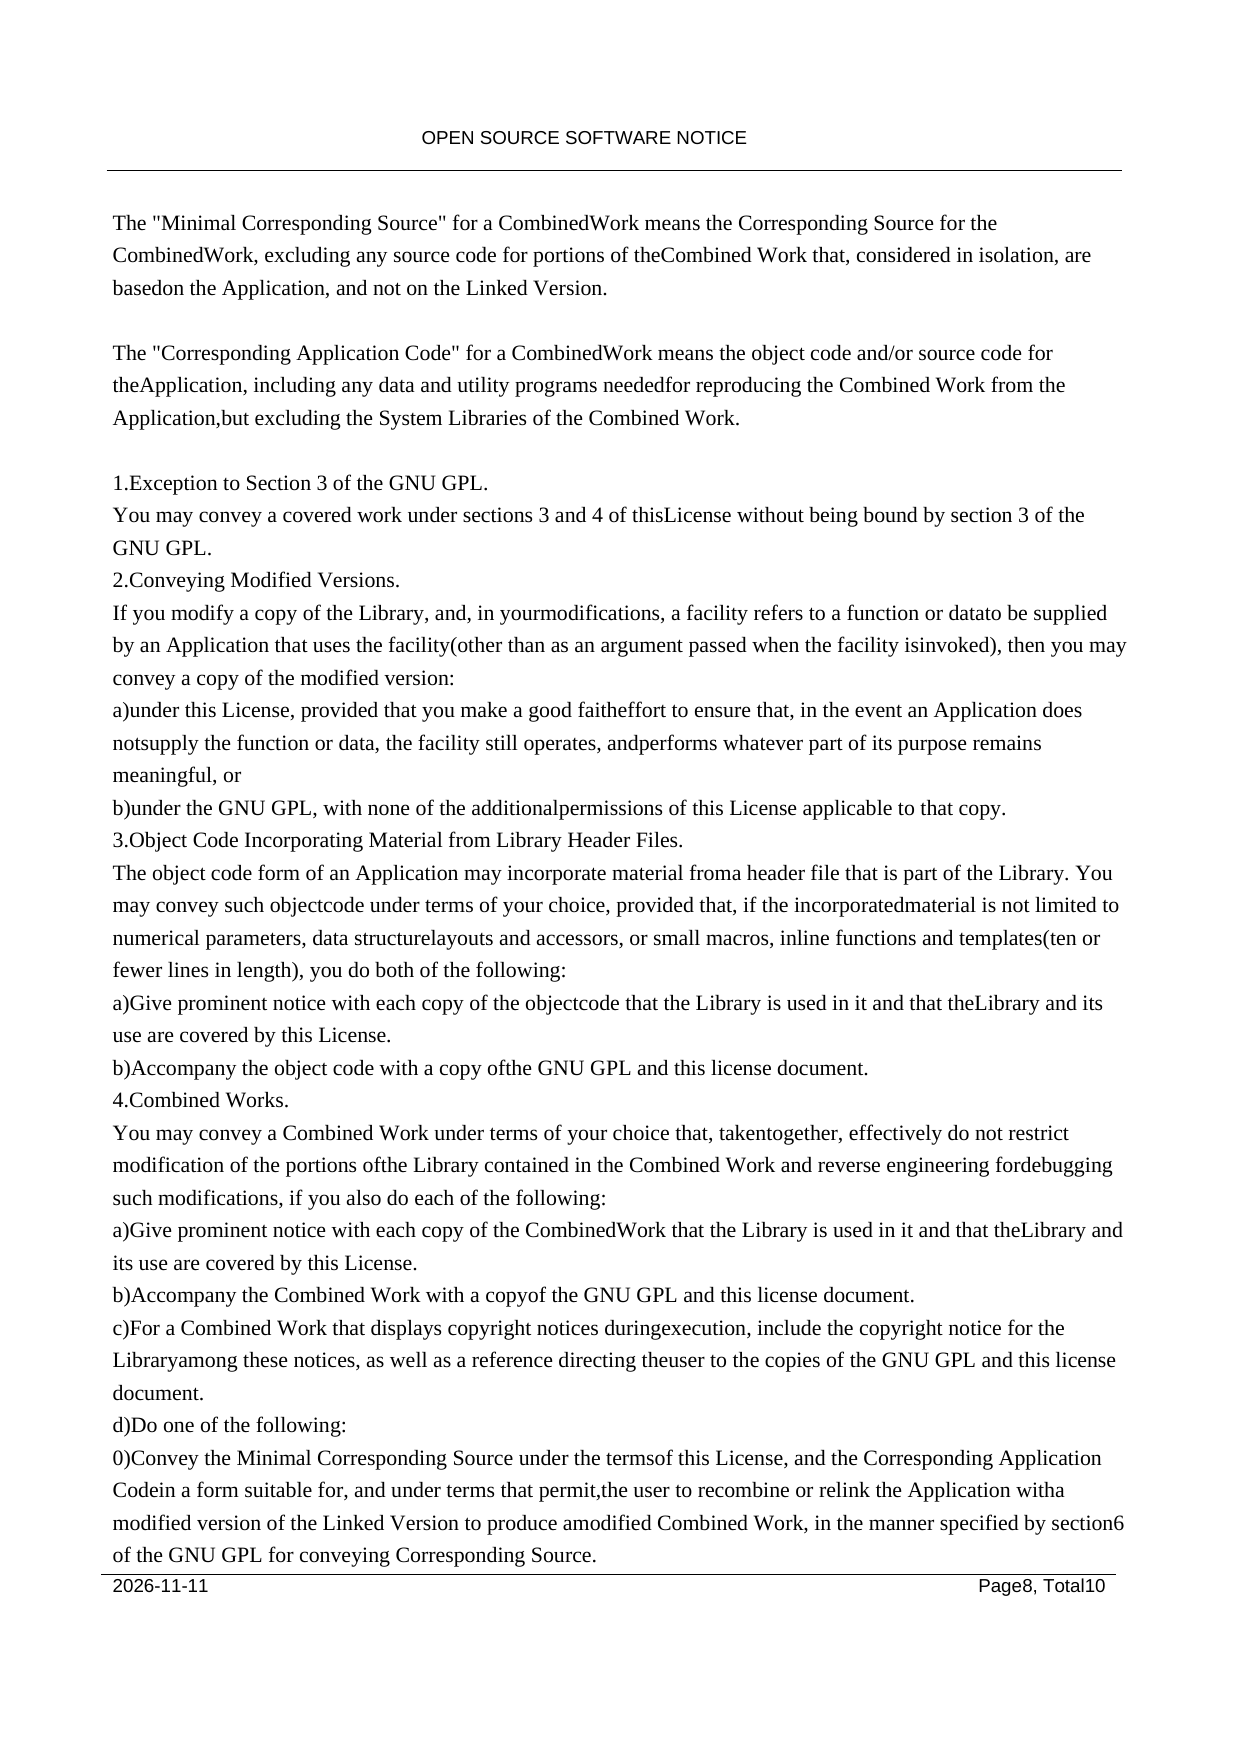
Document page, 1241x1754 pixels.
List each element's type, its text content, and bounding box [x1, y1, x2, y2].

text c)For a Combined Work that displays copyright notices duringexecution, include the copyright notice for the Libraryamong these notices, as well as a reference directing theuser to the copies of the GNU GPL and this license document. [112, 1311, 1128, 1409]
text b)under the GNU GPL, with none of the additionalpermissions of this License applicable to that copy. [112, 791, 1128, 824]
text The "Corresponding Application Code" for a CombinedWork means the object code and/or source code for theApplication, including any data and utility programs neededfor reproducing the Combined Work from the Application,but excluding the System Libraries of the Combined Work. [112, 336, 1128, 434]
text b)Accompany the object code with a copy ofthe GNU GPL and this license document. [112, 1051, 1128, 1084]
text a)Give prominent notice with each copy of the objectcode that the Library is used in it and that theLibrary and its use are covered by this License. [112, 986, 1128, 1051]
text a)under this License, provided that you make a good faitheffort to ensure that, in the event an Application does notsupply the function or data, the facility still operates, andperforms whatever part of its purpose remains meaningful, or [112, 694, 1128, 791]
text 3.Object Code Incorporating Material from Library Header Files. [112, 824, 1128, 856]
text You may convey a Combined Work under terms of your choice that, takentogether, effectively do not restrict modification of the portions ofthe Library contained in the Combined Work and reverse engineering fordebugging such modifications, if you also do each of the following: [112, 1116, 1128, 1214]
text b)Accompany the Combined Work with a copyof the GNU GPL and this license document. [112, 1279, 1128, 1311]
text If you modify a copy of the Library, and, in yourmodifications, a facility refers to a function or datato be supplied by an Application that uses the facility(other than as an argument passed when the facility isinvoked), then you may convey a copy of the modified version: [112, 596, 1128, 694]
text 2.Conveying Modified Versions. [112, 564, 1128, 596]
text 4.Combined Works. [112, 1084, 1128, 1116]
text a)Give prominent notice with each copy of the CombinedWork that the Library is used in it and that theLibrary and its use are covered by this License. [112, 1214, 1128, 1279]
text The object code form of an Application may incorporate material froma header file that is part of the Library. You may convey such objectcode under terms of your choice, provided that, if the incorporatedmaterial is not limited to numerical parameters, data structurelayouts and accessors, or small macros, inline functions and templates(ten or fewer lines in length), you do both of the following: [112, 856, 1128, 986]
text 1.Exception to Section 3 of the GNU GPL. [112, 466, 1128, 499]
text You may convey a covered work under sections 3 and 4 of thisLicense without being bound by section 3 of the GNU GPL. [112, 499, 1128, 564]
text d)Do one of the following: [112, 1409, 1128, 1441]
text 0)Convey the Minimal Corresponding Source under the termsof this License, and the Corresponding Application Codein a form suitable for, and under terms that permit,the user to recombine or relink the Application witha modified version of the Linked Version to produce amodified Combined Work, in the manner specified by section6 of the GNU GPL for conveying Corresponding Source. [112, 1441, 1128, 1571]
text The "Minimal Corresponding Source" for a CombinedWork means the Corresponding Source for the CombinedWork, excluding any source code for portions of theCombined Work that, considered in isolation, are basedon the Application, and not on the Linked Version. [112, 206, 1128, 304]
